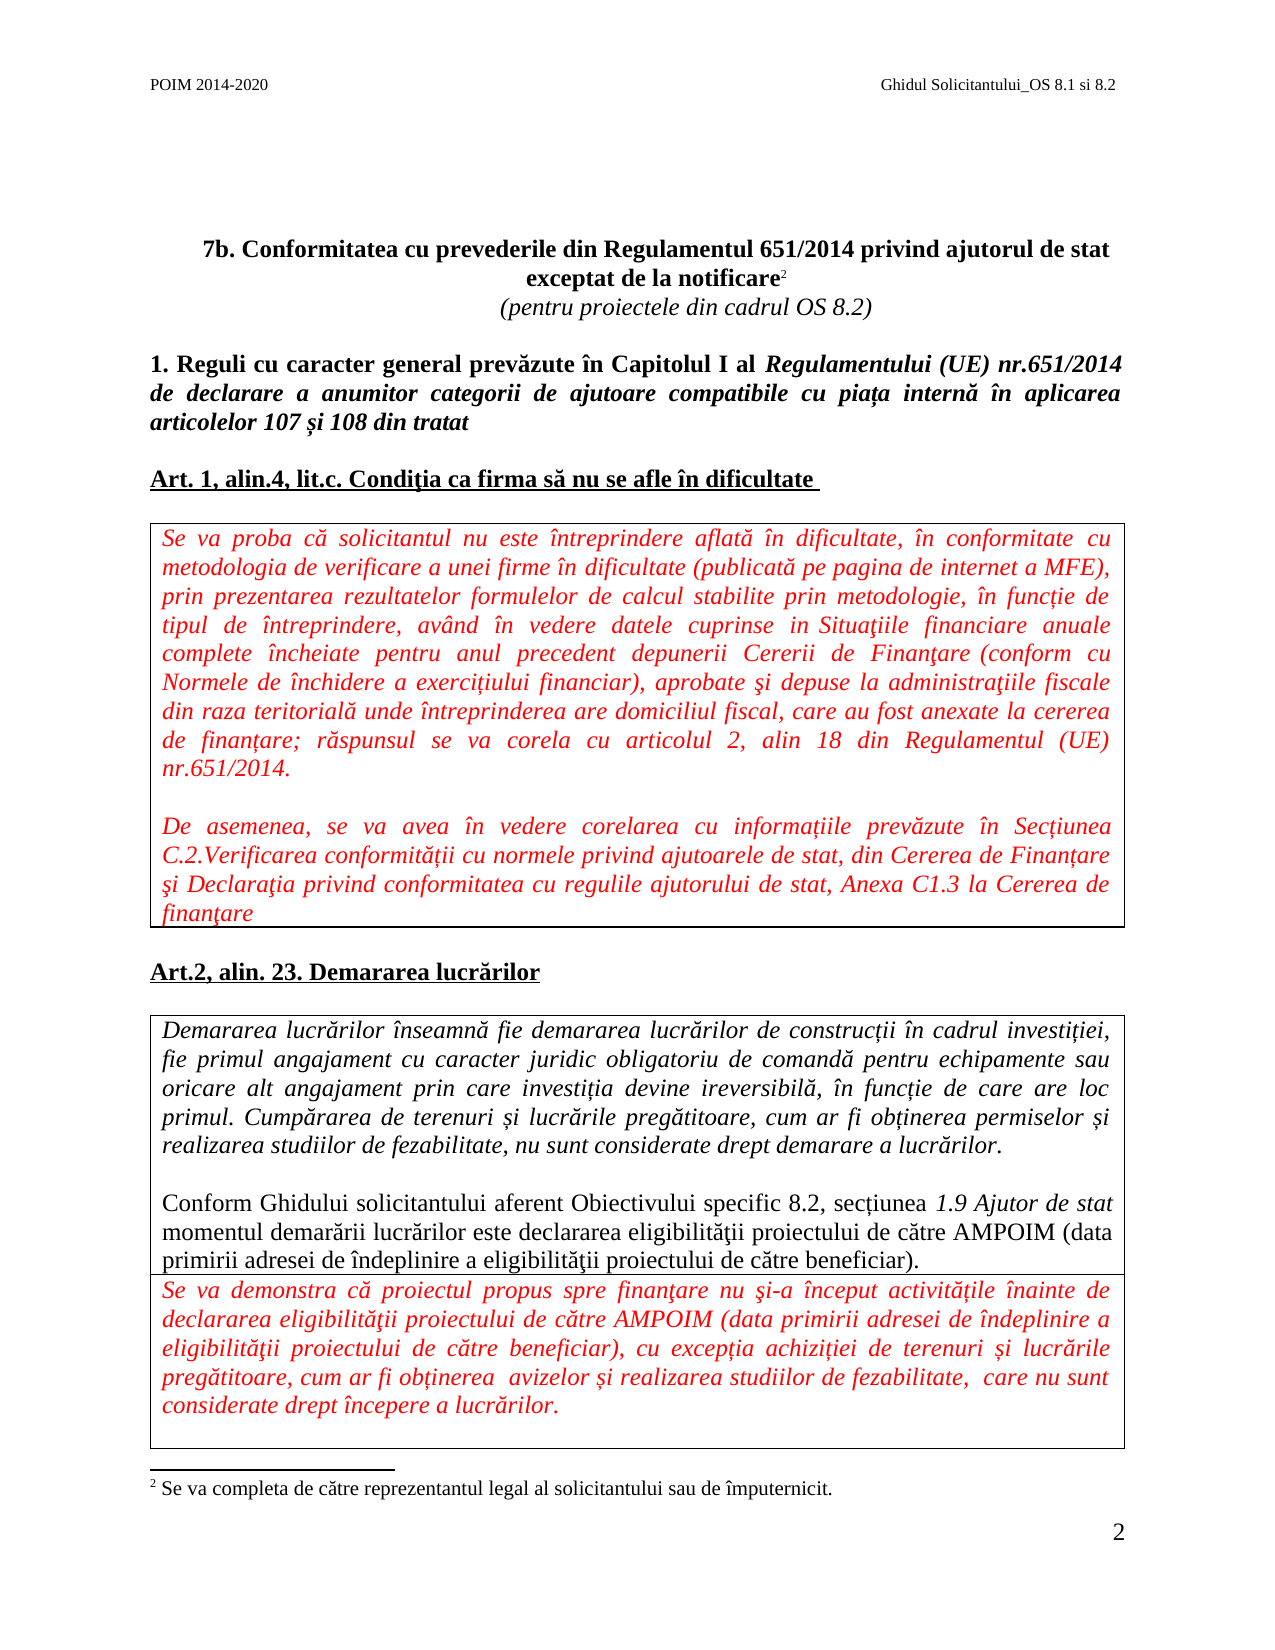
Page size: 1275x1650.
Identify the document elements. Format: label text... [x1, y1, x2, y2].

table_header Se va proba că solicitantul nu este întreprindere aflată în dificultate, în conformitate cu metodologia de verificare a unei firme în dificultate (publicată pe pagina de internet a MFE), prin prezentarea rezultatelor formulelor de calcul stabilite prin metodologie, în funcție de tipul de întreprindere, având în vedere datele cuprinse in Situaţiile financiare anuale complete încheiate pentru anul precedent depunerii Cererii de Finanţare (conform cu Normele de închidere a exercițiului financiar), aprobate şi depuse la administraţiile fiscale din raza teritorială unde întreprinderea are domiciliul fiscal, care au fost anexate la cererea de finanțare; răspunsul se va corela cu articolul 2, alin 18 din Regulamentul (UE) nr.651/2014. De asemenea, se va avea în vedere corelarea cu informațiile prevăzute în Secțiunea C.2.Verificarea conformității cu normele privind ajutoarele de stat, din Cererea de Finanțare şi Declaraţia privind conformitatea cu regulile ajutorului de stat, Anexa C1.3 la Cererea de finanţare [151, 524, 1124, 926]
list (pentru proiectele din cadrul OS 8.2) [262, 292, 1125, 320]
table_header Demararea lucrărilor înseamnă fie demararea lucrărilor de construcții în cadrul investiției, fie primul angajament cu caracter juridic obligatoriu de comandă pentru echipamente sau oricare alt angajament prin care investiția devine ireversibilă, în funcție de care are loc primul. Cumpărarea de terenuri și lucrările pregătitoare, cum ar fi obținerea permiselor și realizarea studiilor de fezabilitate, nu sunt considerate drept demarare a lucrărilor. Conform Ghidului solicitantului aferent Obiectivului specific 8.2, secțiunea 1.9 Ajutor de stat momentul demarării lucrărilor este declararea eligibilităţii proiectului de către AMPOIM (data primirii adresei de îndeplinire a eligibilităţii proiectului de către beneficiar). [151, 1016, 1124, 1274]
text Art. 1, alin.4, lit.c. Condiţia ca firma să nu se afle în dificultate [150, 464, 1125, 493]
text 1. Reguli cu caracter general prevăzute în Capitolul I al Regulamentului (UE) nr.651/2014 de declarare a anumitor categorii de ajutoare compatibile cu piața internă în aplicarea articolelor 107 și 108 din tratat [150, 349, 1125, 435]
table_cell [151, 1275, 1124, 1448]
text 7b. Conformitatea cu prevederile din Regulamentul 651/2014 privind ajutorul de stat exceptat de la notificare [187, 234, 1125, 292]
text Art.2, alin. 23. Demararea lucrărilor [150, 957, 1125, 985]
